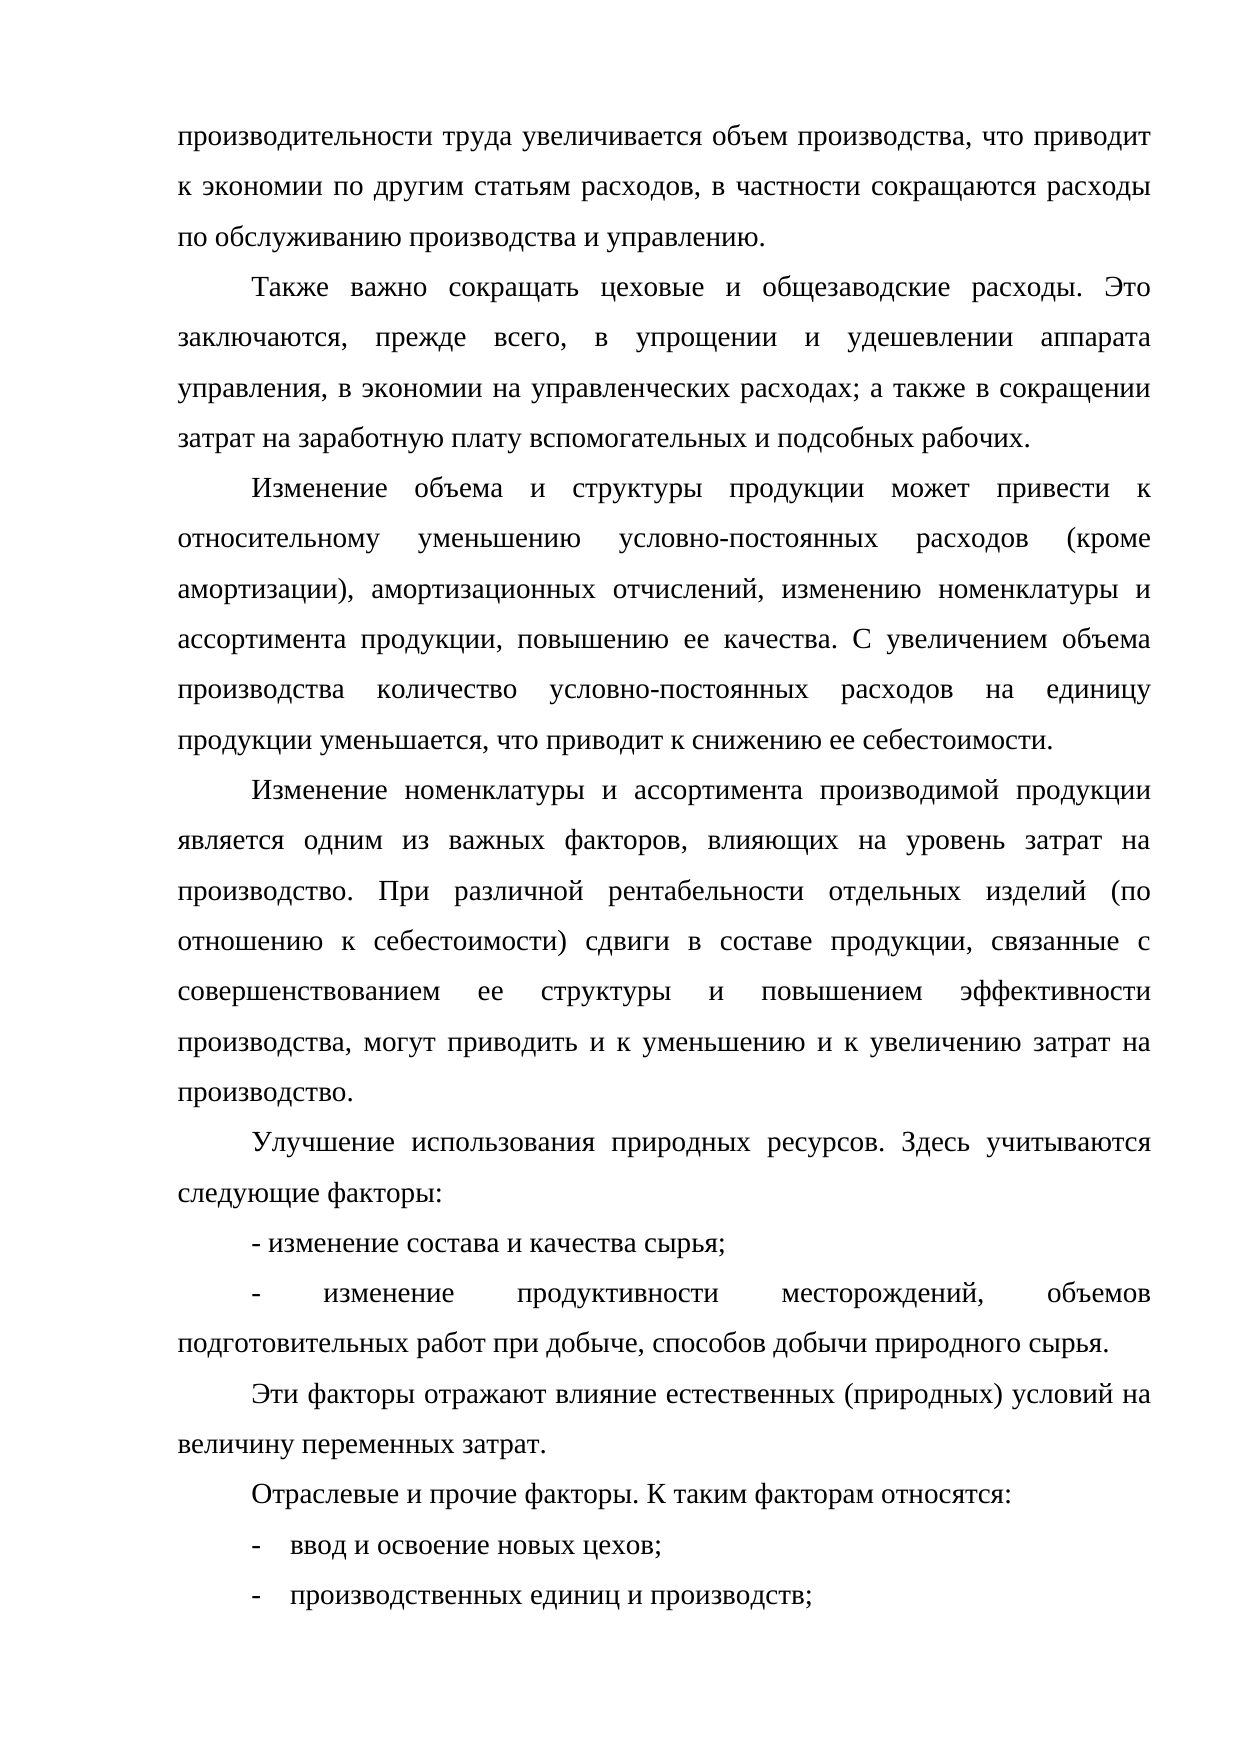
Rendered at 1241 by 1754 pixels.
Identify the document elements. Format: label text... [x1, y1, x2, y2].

text Изменение объема и структуры продукции может привести к относительному уменьшению условно-постоянных расходов (кроме амортизации), амортизационных отчислений, изменению номенклатуры и ассортимента продукции, повышению ее качества. С увеличением объема производства количество условно-постоянных расходов на единицу продукции уменьшается, что приводит к снижению ее себестоимости. [177, 470, 1152, 755]
text Улучшение использования природных ресурсов. Здесь учитываются следующие факторы: [177, 1124, 1152, 1208]
list производственных единиц и производств; [177, 1577, 1152, 1611]
list ввод и освоение новых цехов; [177, 1527, 1152, 1560]
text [177, 118, 1152, 252]
text Изменение номенклатуры и ассортимента производимой продукции является одним из важных факторов, влияющих на уровень затрат на производство. При различной рентабельности отдельных изделий (по отношению к себестоимости) сдвиги в составе продукции, связанные с совершенствованием ее структуры и повышением эффективности производства, могут приводить и к уменьшению и к увеличению затрат на производство. [177, 772, 1152, 1108]
text Также важно сокращать цеховые и общезаводские расходы. Это заключаются, прежде всего, в упрощении и удешевлении аппарата управления, в экономии на управленческих расходах; а также в сокращении затрат на заработную плату вспомогательных и подсобных рабочих. [177, 269, 1152, 453]
text Эти факторы отражают влияние естественных (природных) условий на величину переменных затрат. [177, 1376, 1152, 1460]
text - изменение продуктивности месторождений, объемов подготовительных работ при добыче, способов добычи природного сырья. [177, 1275, 1152, 1359]
text Отраслевые и прочие факторы. К таким факторам относятся: [177, 1477, 1152, 1510]
text - изменение состава и качества сырья; [177, 1225, 1152, 1258]
